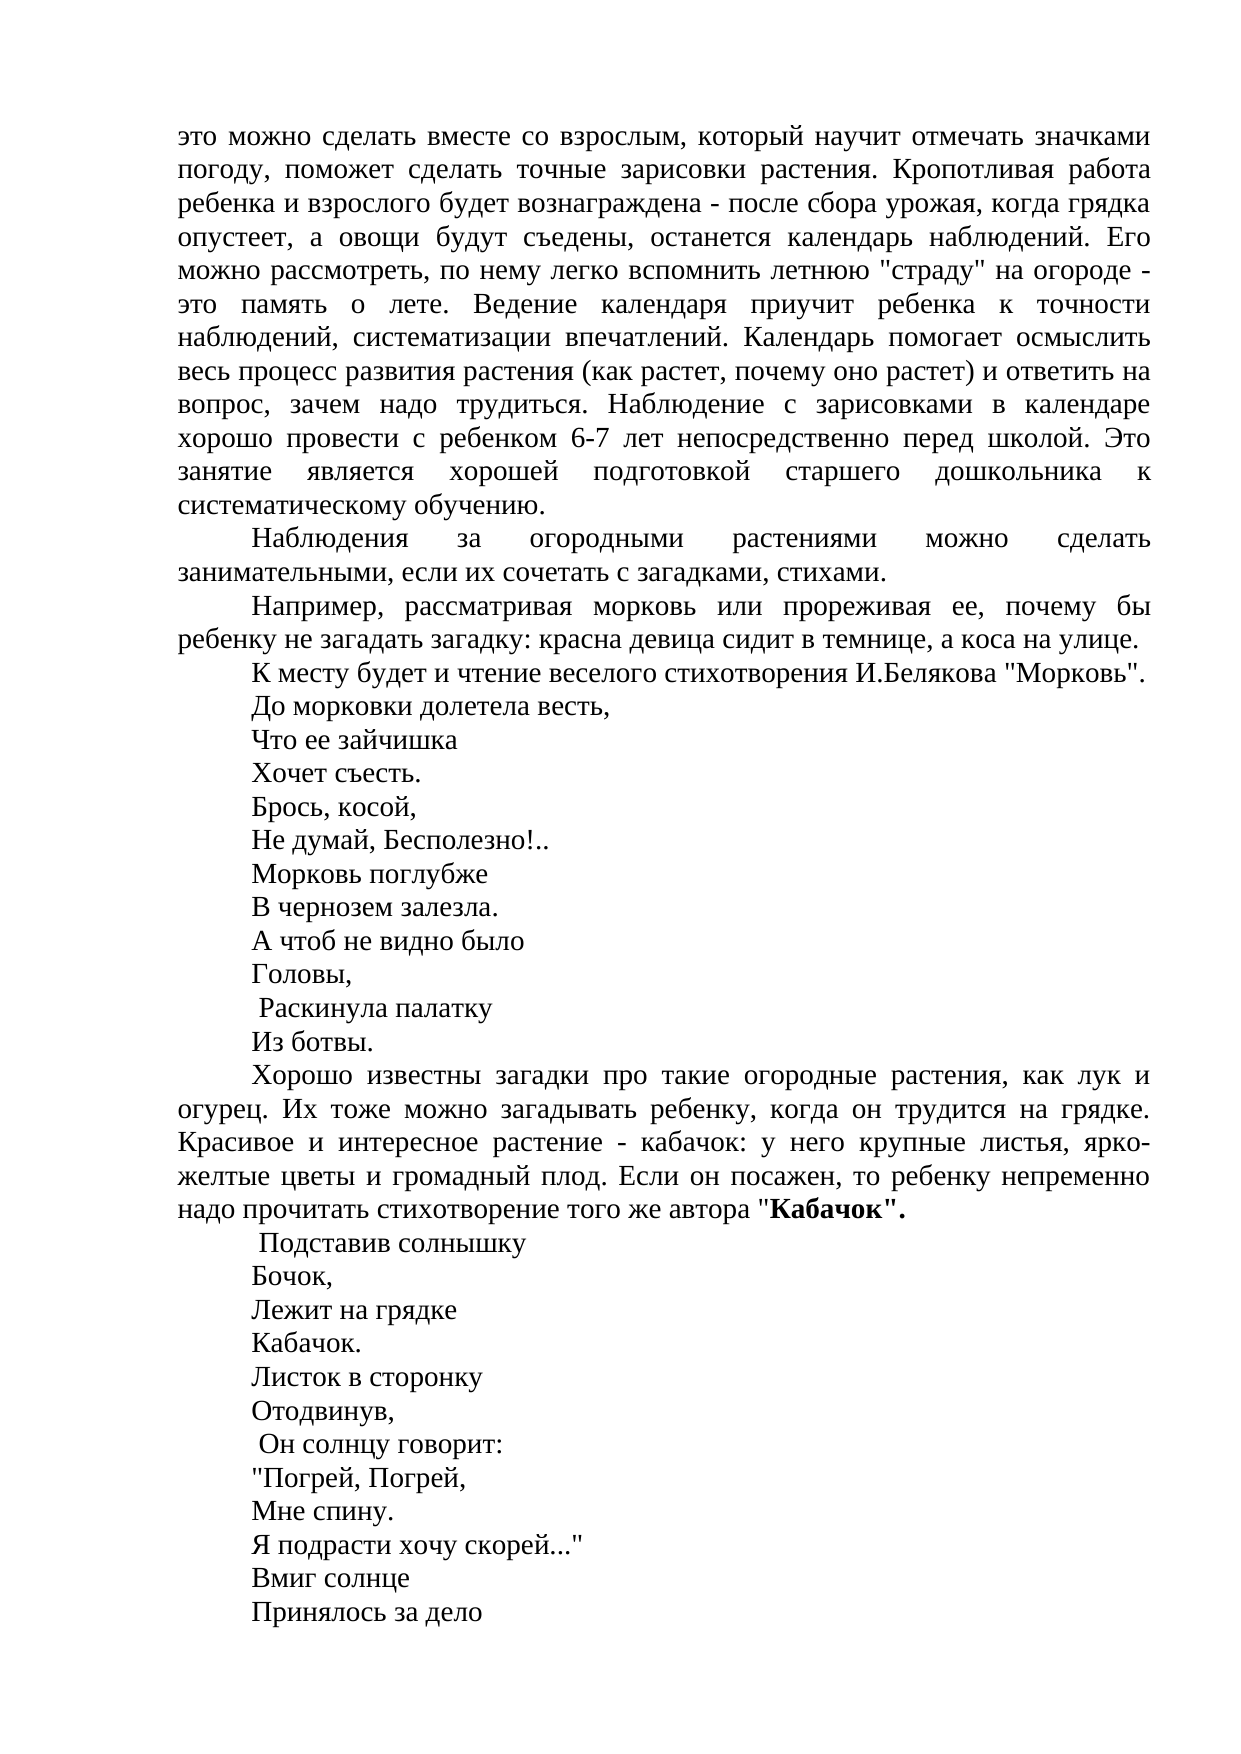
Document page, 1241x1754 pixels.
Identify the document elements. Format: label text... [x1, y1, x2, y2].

text Что ее зайчишка [177, 722, 1152, 755]
text Подставив солнышку [177, 1225, 1152, 1258]
text Отодвинув, [177, 1393, 1152, 1426]
text Например, рассматривая морковь или прореживая ее, почему бы ребенку не загадать загадку: красна девица сидит в темнице, а коса на улице. [177, 588, 1152, 655]
text Лежит на грядке [177, 1292, 1152, 1326]
text Головы, [177, 957, 1152, 990]
text Раскинула палатку [177, 990, 1152, 1024]
text Кабачок. [177, 1326, 1152, 1359]
text Хочет съесть. [177, 755, 1152, 789]
text Принялось за дело [177, 1594, 1152, 1627]
text Бочок, [177, 1258, 1152, 1292]
text Брось, косой, [177, 789, 1152, 822]
text Листок в сторонку [177, 1359, 1152, 1393]
text Он солнцу говорит: [177, 1426, 1152, 1460]
text Мне спину. [177, 1493, 1152, 1527]
text Хорошо известны загадки про такие огородные растения, как лук и огурец. Их тоже можно загадывать ребенку, когда он трудится на грядке. Красивое и интересное растение - кабачок: у него крупные листья, ярко-желтые цветы и громадный плод. Если он посажен, то ребенку непременно надо прочитать стихотворение того же автора "Кабачок". [177, 1057, 1152, 1225]
text Морковь поглубже [177, 856, 1152, 889]
text В чернозем залезла. [177, 889, 1152, 923]
text Вмиг солнце [177, 1560, 1152, 1594]
text К месту будет и чтение веселого стихотворения И.Белякова "Морковь". [177, 655, 1152, 688]
text А чтоб не видно было [177, 923, 1152, 957]
text Наблюдения за огородными растениями можно сделать занимательными, если их сочетать с загадками, стихами. [177, 521, 1152, 588]
text Не думай, Бесполезно!.. [177, 822, 1152, 856]
text "Погрей, Погрей, [177, 1460, 1152, 1493]
text Из ботвы. [177, 1024, 1152, 1057]
text Я подрасти хочу скорей..." [177, 1527, 1152, 1560]
text До морковки долетела весть, [177, 688, 1152, 722]
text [177, 118, 1152, 521]
